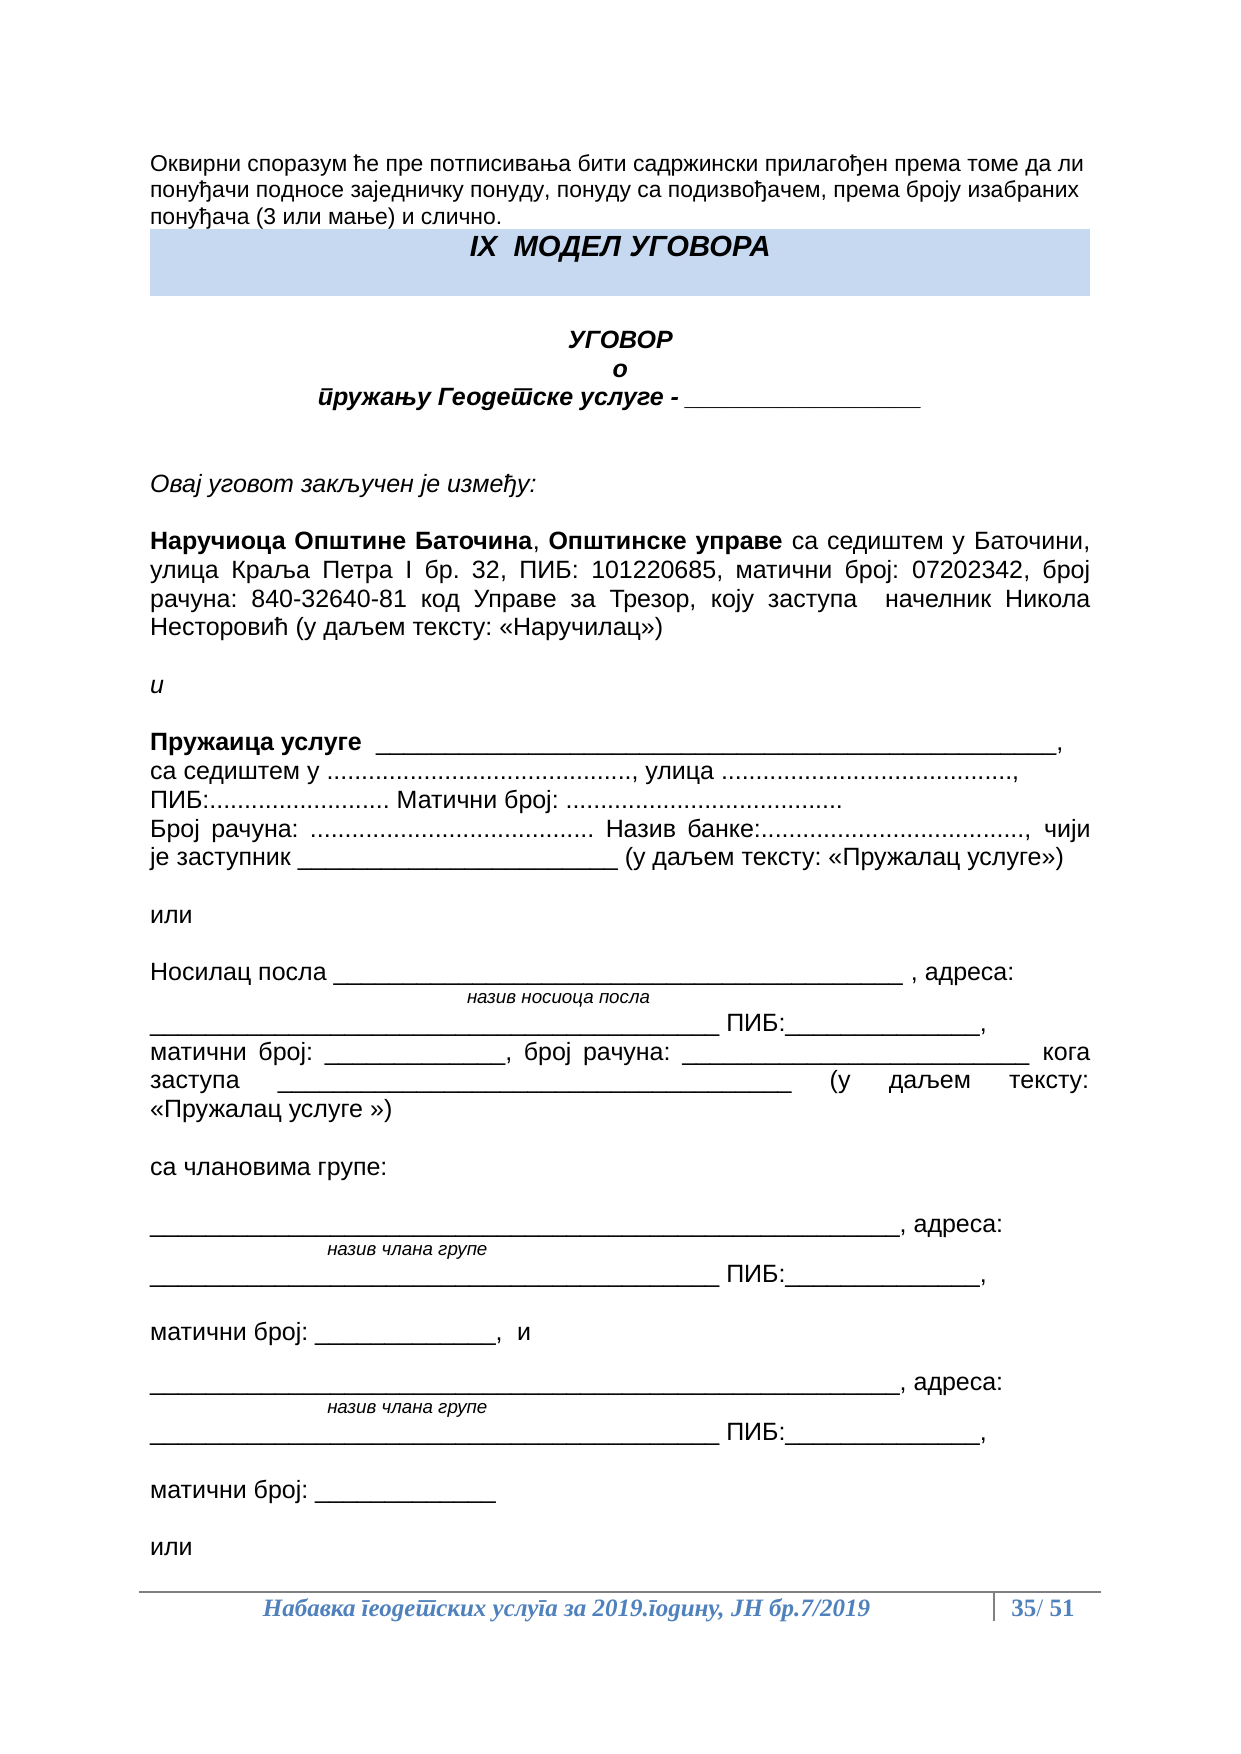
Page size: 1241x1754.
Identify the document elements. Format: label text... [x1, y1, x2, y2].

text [150, 1417, 1090, 1446]
text _________________________________________ ПИБ:______________, [150, 1259, 1090, 1288]
text са члановима групе: [150, 1151, 1090, 1180]
text Носилац посла _________________________________________ , адреса: [150, 957, 1090, 986]
text ______________________________________________________, адреса: [150, 1367, 1090, 1396]
text назив носиоца посла [150, 986, 1090, 1008]
text УГОВОР [150, 325, 1090, 354]
text са седиштем у ............................................, улица .........................................., ПИБ:.......................... Матични број: ........................................ [150, 756, 1090, 814]
text или [150, 1532, 1090, 1561]
text назив члана групе [150, 1238, 1090, 1259]
text матични број: _____________, и [150, 1317, 1090, 1346]
text Број рачуна: ......................................... Назив банке:......................................, чији је заступник _______________________ (у даљем тексту: «Пружалац услуге») [150, 814, 1090, 871]
text матични број: _____________ [150, 1475, 1090, 1504]
text и [150, 670, 1090, 699]
text ______________________________________________________, адреса: [150, 1209, 1090, 1238]
text о [150, 354, 1090, 382]
text Наручиоца Општине Баточина, Општинске управе са седиштем у Баточини, улица Краља Петра I бр. 32, ПИБ: 101220685, матични број: 07202342, број рачуна: 840-32640-81 код Управе за Трезор, коју заступа начелник Никола Несторовић (у даљем тексту: «Наручилац») [150, 526, 1090, 641]
text Пружаица услуге _________________________________________________, [150, 727, 1090, 756]
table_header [139, 150, 1101, 229]
text матични број: _____________, број рачуна: _________________________ кога заступа _____________________________________ (у даљем тексту: «Пружалац услуге ») [150, 1036, 1090, 1123]
text Овај уговот закључен је између: [150, 469, 1090, 497]
text или [150, 900, 1090, 929]
text пружању Геодетске услуге - _________________ [150, 382, 1090, 411]
text _________________________________________ ПИБ:______________, [150, 1008, 1090, 1036]
text IХ МОДЕЛ УГОВОРА [150, 229, 1090, 263]
text назив члана групе [150, 1396, 1090, 1417]
